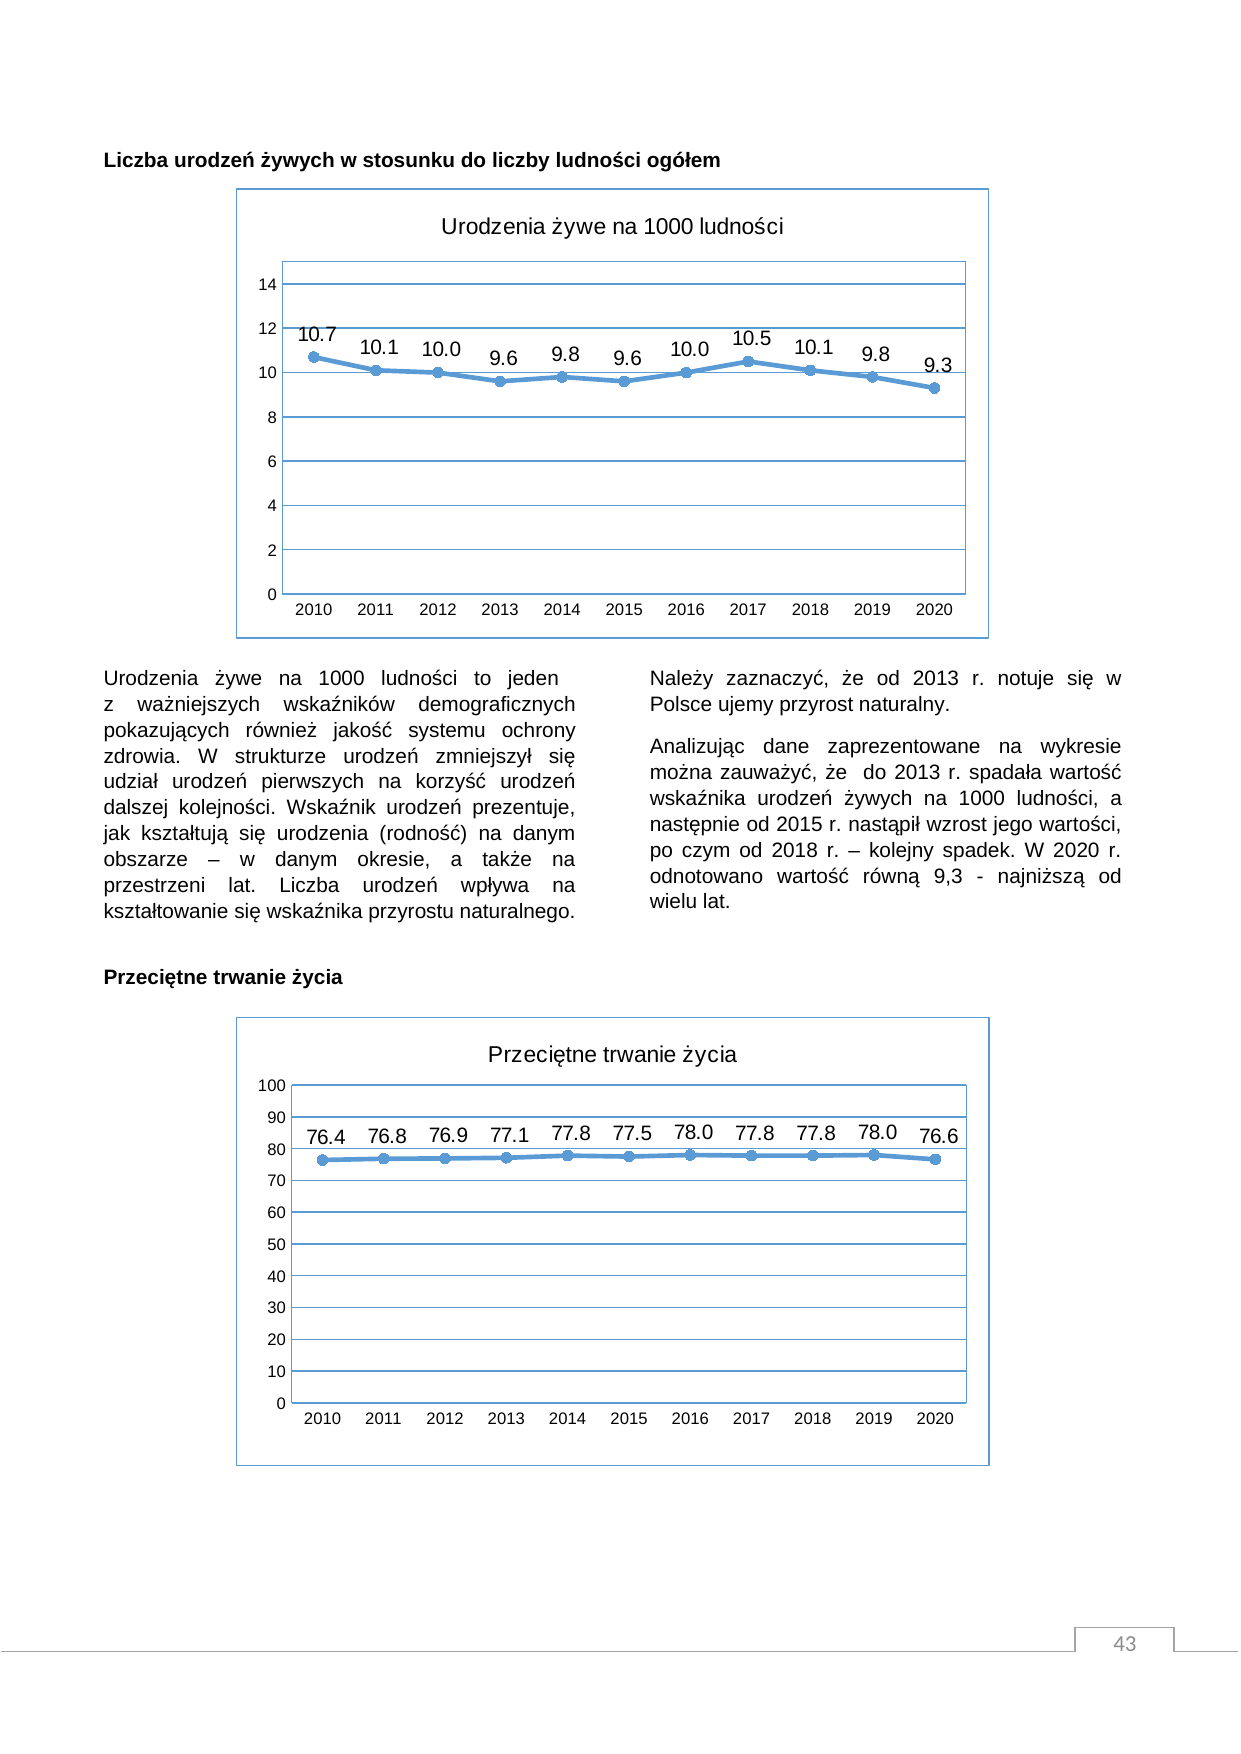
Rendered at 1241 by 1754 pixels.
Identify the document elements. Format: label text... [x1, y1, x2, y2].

text Liczba urodzeń żywych w stosunku do liczby ludności ogółem [103, 148, 1122, 172]
text Przeciętne trwanie życia [103, 965, 1122, 989]
text Analizując dane zaprezentowane na wykresie można zauważyć, że do 2013 r. spadała wartość wskaźnika urodzeń żywych na 1000 ludności, a następnie od 2015 r. nastąpił wzrost jego wartości, po czym od 2018 r. – kolejny spadek. W 2020 r. odnotowano wartość równą 9,3 - najniższą od wielu lat. [649, 734, 1122, 913]
text Urodzenia żywe na 1000 ludności to jeden z ważniejszych wskaźników demograficznych pokazujących również jakość systemu ochrony zdrowia. W strukturze urodzeń zmniejszył się udział urodzeń pierwszych na korzyść urodzeń dalszej kolejności. Wskaźnik urodzeń prezentuje, jak kształtują się urodzenia (rodność) na danym obszarze – w danym okresie, a także na przestrzeni lat. Liczba urodzeń wpływa na kształtowanie się wskaźnika przyrostu naturalnego. Należy zaznaczyć, że od 2013 r. notuje się w Polsce ujemy przyrost naturalny. [103, 666, 576, 922]
